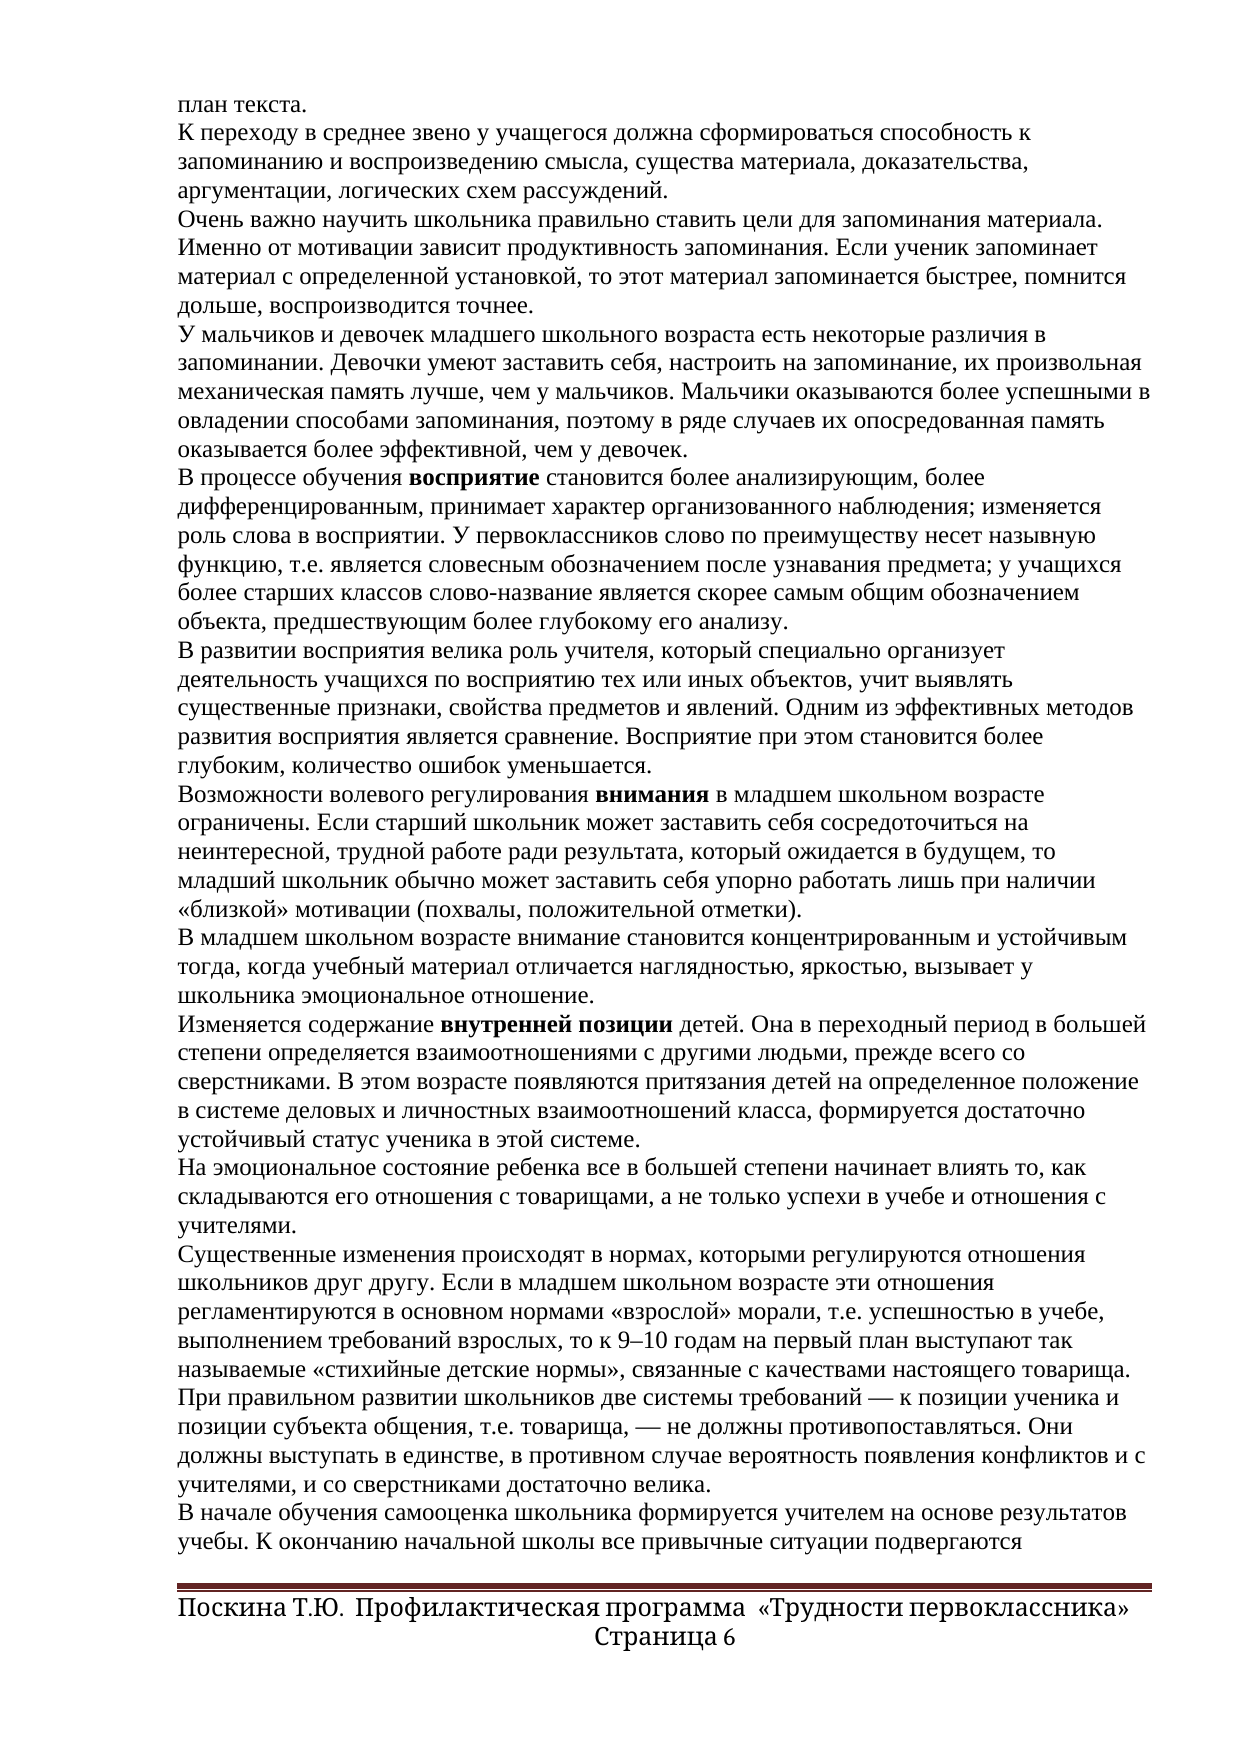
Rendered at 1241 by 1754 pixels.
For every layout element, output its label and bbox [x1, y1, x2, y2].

text [177, 89, 1152, 1555]
